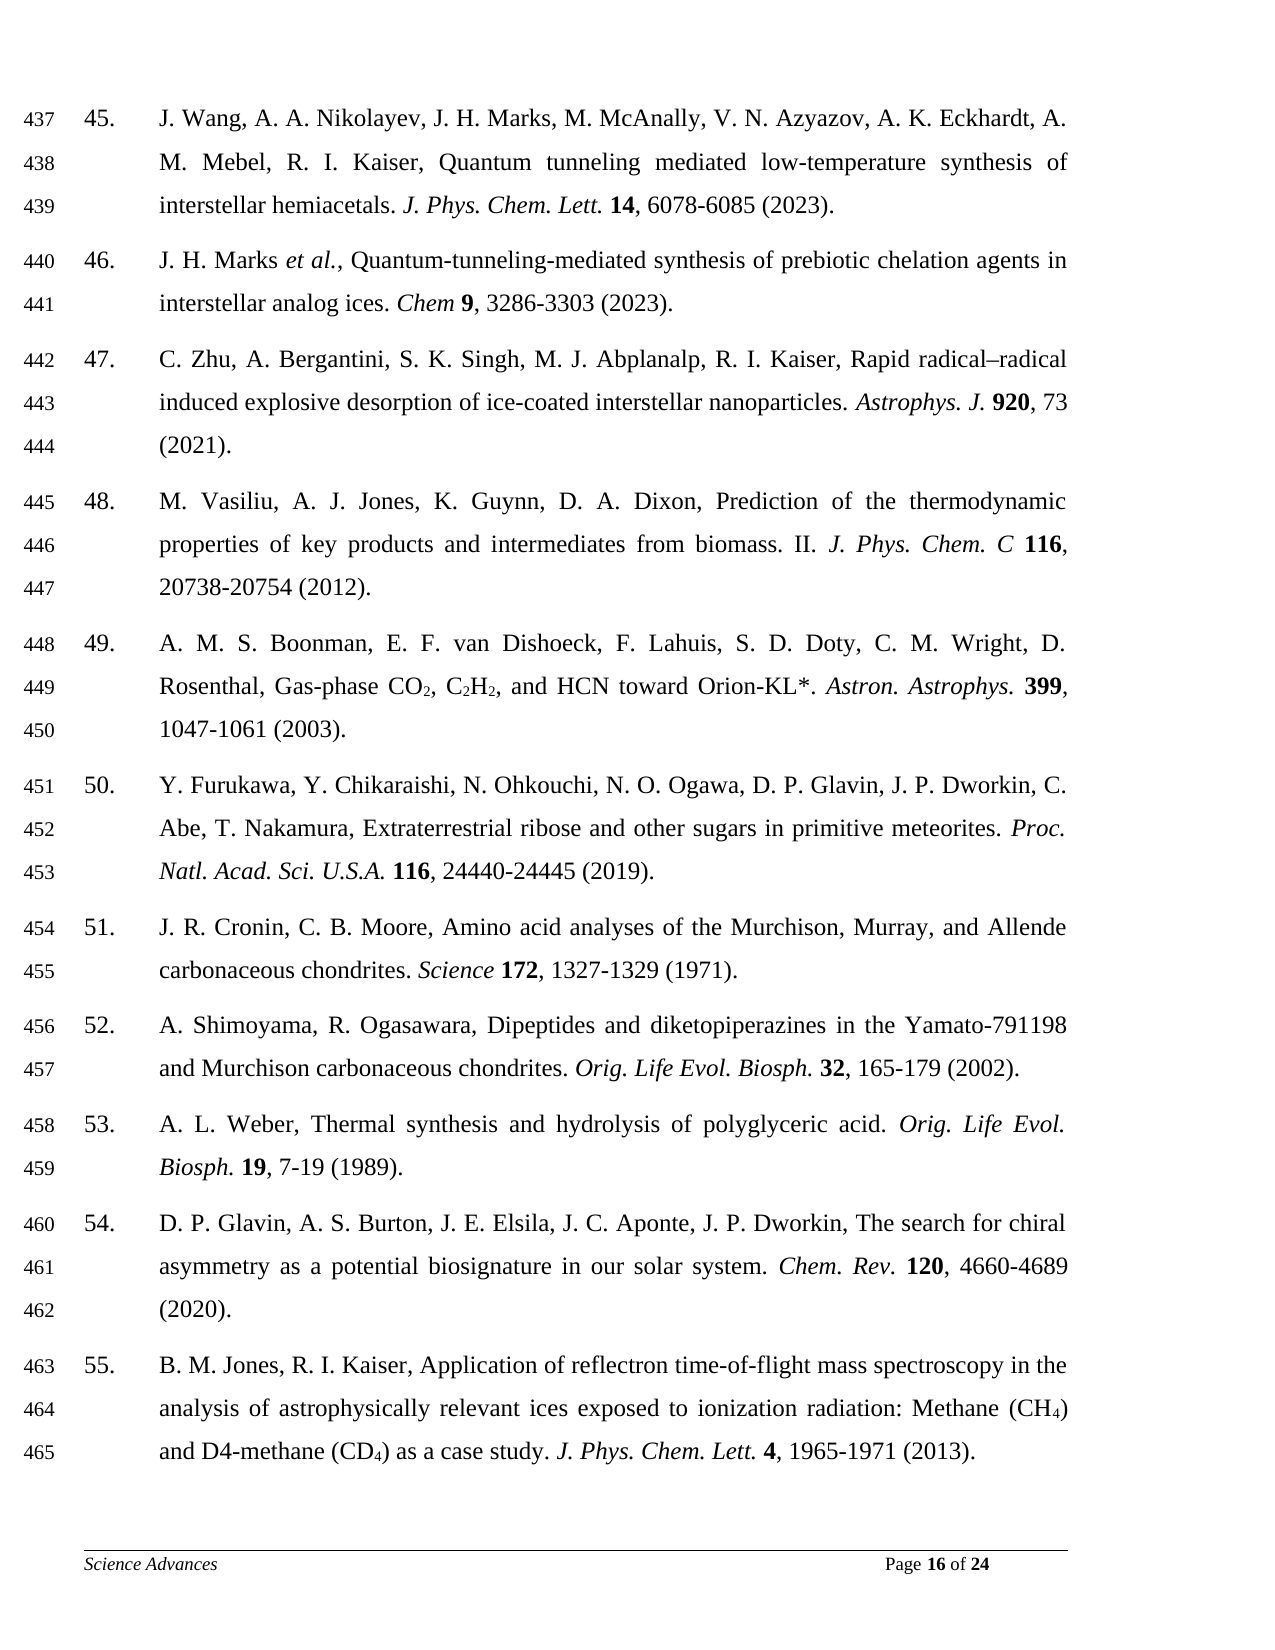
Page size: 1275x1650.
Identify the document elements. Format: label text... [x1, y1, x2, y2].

text 51. J. R. Cronin, C. B. Moore, Amino acid analyses of the Murchison, Murray, and Allende carbonaceous chondrites. Science 172, 1327-1329 (1971). [84, 912, 1068, 983]
text 55. B. M. Jones, R. I. Kaiser, Application of reflectron time-of-flight mass spectroscopy in the analysis of astrophysically relevant ices exposed to ionization radiation: Methane (CH4) and D4-methane (CD4) as a case study. J. Phys. Chem. Lett. 4, 1965-1971 (2013). [84, 1350, 1068, 1465]
text 46. J. H. Marks et al., Quantum-tunneling-mediated synthesis of prebiotic chelation agents in interstellar analog ices. Chem 9, 3286-3303 (2023). [84, 245, 1068, 317]
text 49. A. M. S. Boonman, E. F. van Dishoeck, F. Lahuis, S. D. Doty, C. M. Wright, D. Rosenthal, Gas-phase CO2, C2H2, and HCN toward Orion-KL*. Astron. Astrophys. 399, 1047-1061 (2003). [84, 628, 1068, 743]
text 48. M. Vasiliu, A. J. Jones, K. Guynn, D. A. Dixon, Prediction of the thermodynamic properties of key products and intermediates from biomass. II. J. Phys. Chem. C 116, 20738-20754 (2012). [84, 486, 1068, 601]
text 52. A. Shimoyama, R. Ogasawara, Dipeptides and diketopiperazines in the Yamato-791198 and Murchison carbonaceous chondrites. Orig. Life Evol. Biosph. 32, 165-179 (2002). [84, 1010, 1068, 1082]
text 45. J. Wang, A. A. Nikolayev, J. H. Marks, M. McAnally, V. N. Azyazov, A. K. Eckhardt, A. M. Mebel, R. I. Kaiser, Quantum tunneling mediated low-temperature synthesis of interstellar hemiacetals. J. Phys. Chem. Lett. 14, 6078-6085 (2023). [84, 103, 1068, 218]
text 54. D. P. Glavin, A. S. Burton, J. E. Elsila, J. C. Aponte, J. P. Dworkin, The search for chiral asymmetry as a potential biosignature in our solar system. Chem. Rev. 120, 4660-4689 (2020). [84, 1208, 1068, 1323]
text 50. Y. Furukawa, Y. Chikaraishi, N. Ohkouchi, N. O. Ogawa, D. P. Glavin, J. P. Dworkin, C. Abe, T. Nakamura, Extraterrestrial ribose and other sugars in primitive meteorites. Proc. Natl. Acad. Sci. U.S.A. 116, 24440-24445 (2019). [84, 770, 1068, 885]
text 47. C. Zhu, A. Bergantini, S. K. Singh, M. J. Abplanalp, R. I. Kaiser, Rapid radical–radical induced explosive desorption of ice-coated interstellar nanoparticles. Astrophys. J. 920, 73 (2021). [84, 344, 1068, 459]
text 53. A. L. Weber, Thermal synthesis and hydrolysis of polyglyceric acid. Orig. Life Evol. Biosph. 19, 7-19 (1989). [84, 1109, 1068, 1181]
